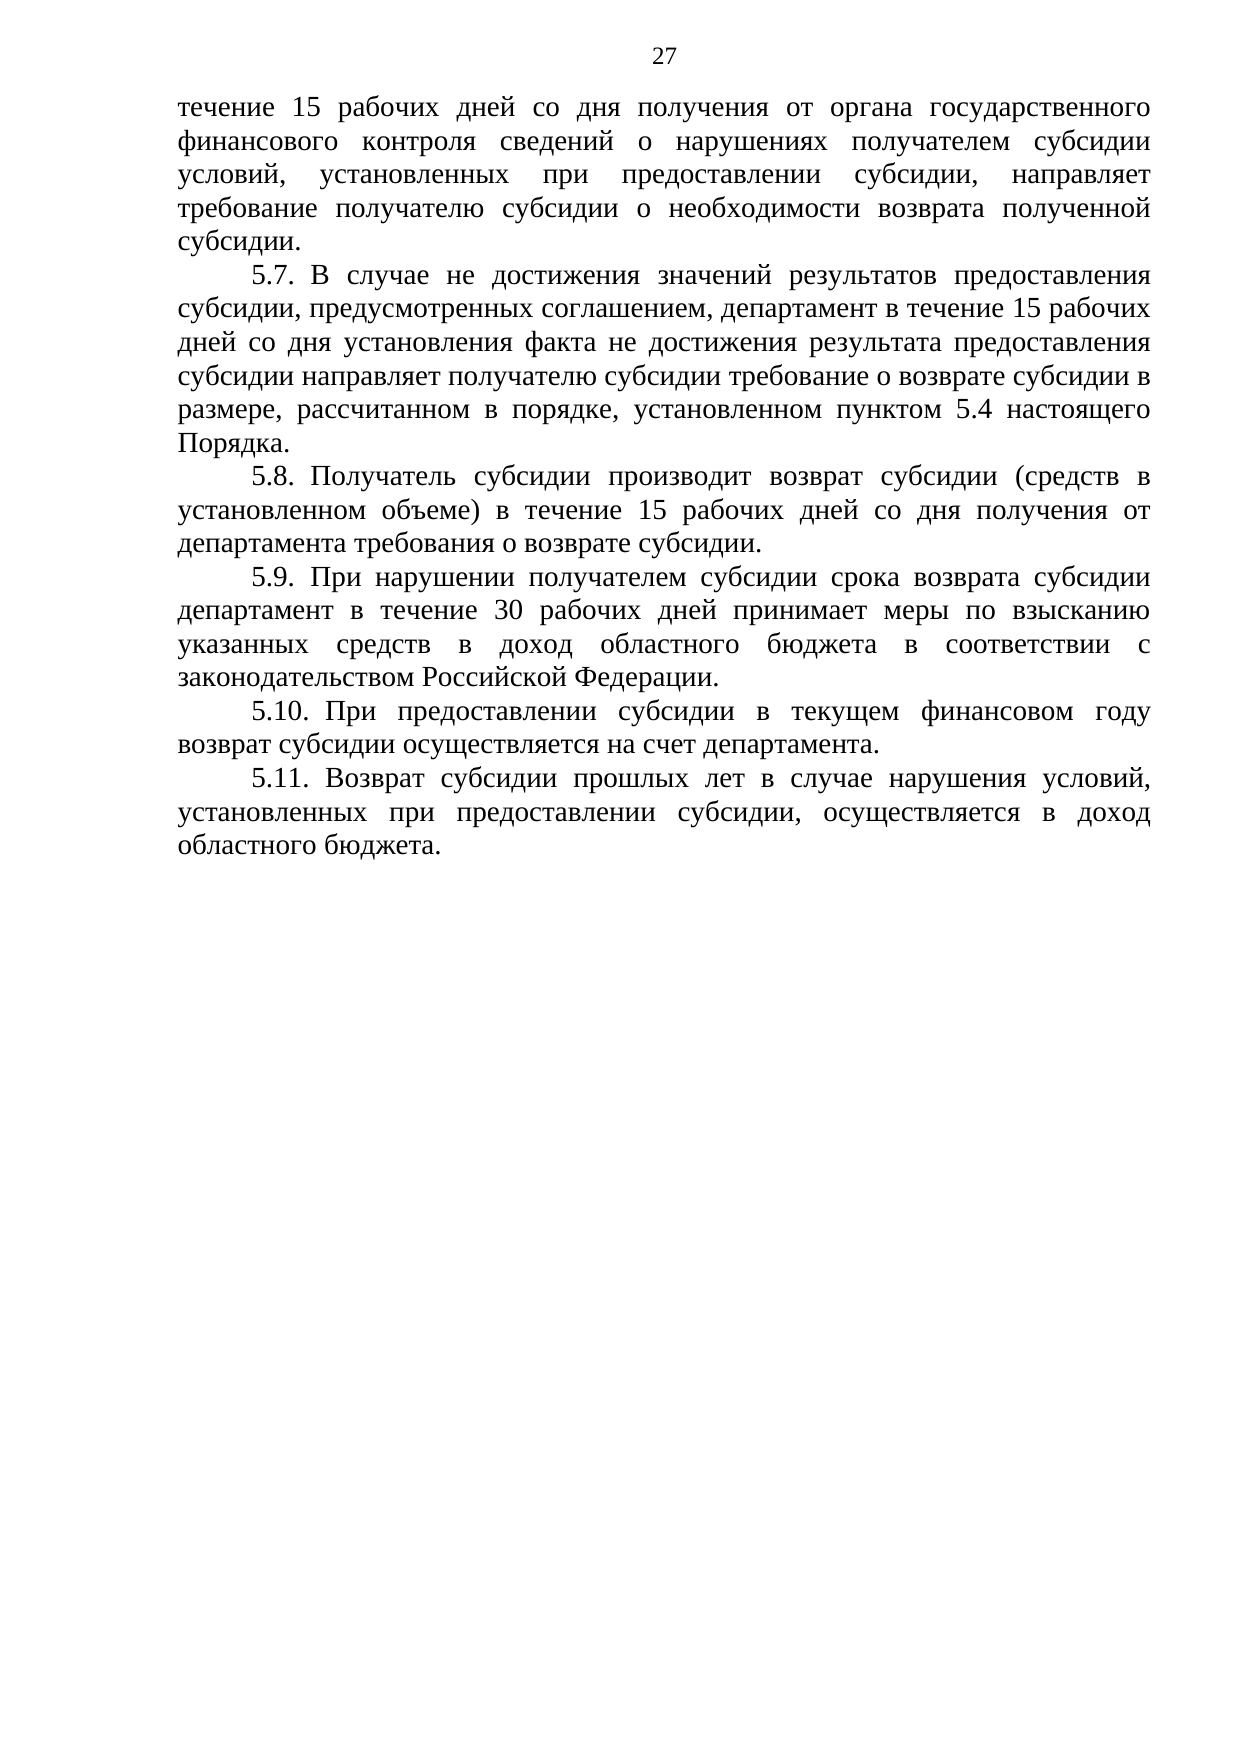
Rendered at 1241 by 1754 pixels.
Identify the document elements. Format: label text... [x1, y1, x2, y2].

list При предоставлении субсидии в текущем финансовом году возврат субсидии осуществляется на счет департамента. [177, 693, 1152, 760]
list При нарушении получателем субсидии срока возврата субсидии департамент в течение 30 рабочих дней принимает меры по взысканию указанных средств в доход областного бюджета в соответствии с законодательством Российской Федерации. [177, 559, 1152, 693]
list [177, 89, 1152, 257]
list Возврат субсидии прошлых лет в случае нарушения условий, установленных при предоставлении субсидии, осуществляется в доход областного бюджета. [177, 760, 1152, 861]
list В случае не достижения значений результатов предоставления субсидии, предусмотренных соглашением, департамент в течение 15 рабочих дней со дня установления факта не достижения результата предоставления субсидии направляет получателю субсидии требование о возврате субсидии в размере, рассчитанном в порядке, установленном пунктом 5.4 настоящего Порядка. [177, 257, 1152, 458]
list Получатель субсидии производит возврат субсидии (средств в установленном объеме) в течение 15 рабочих дней со дня получения от департамента требования о возврате субсидии. [177, 458, 1152, 559]
